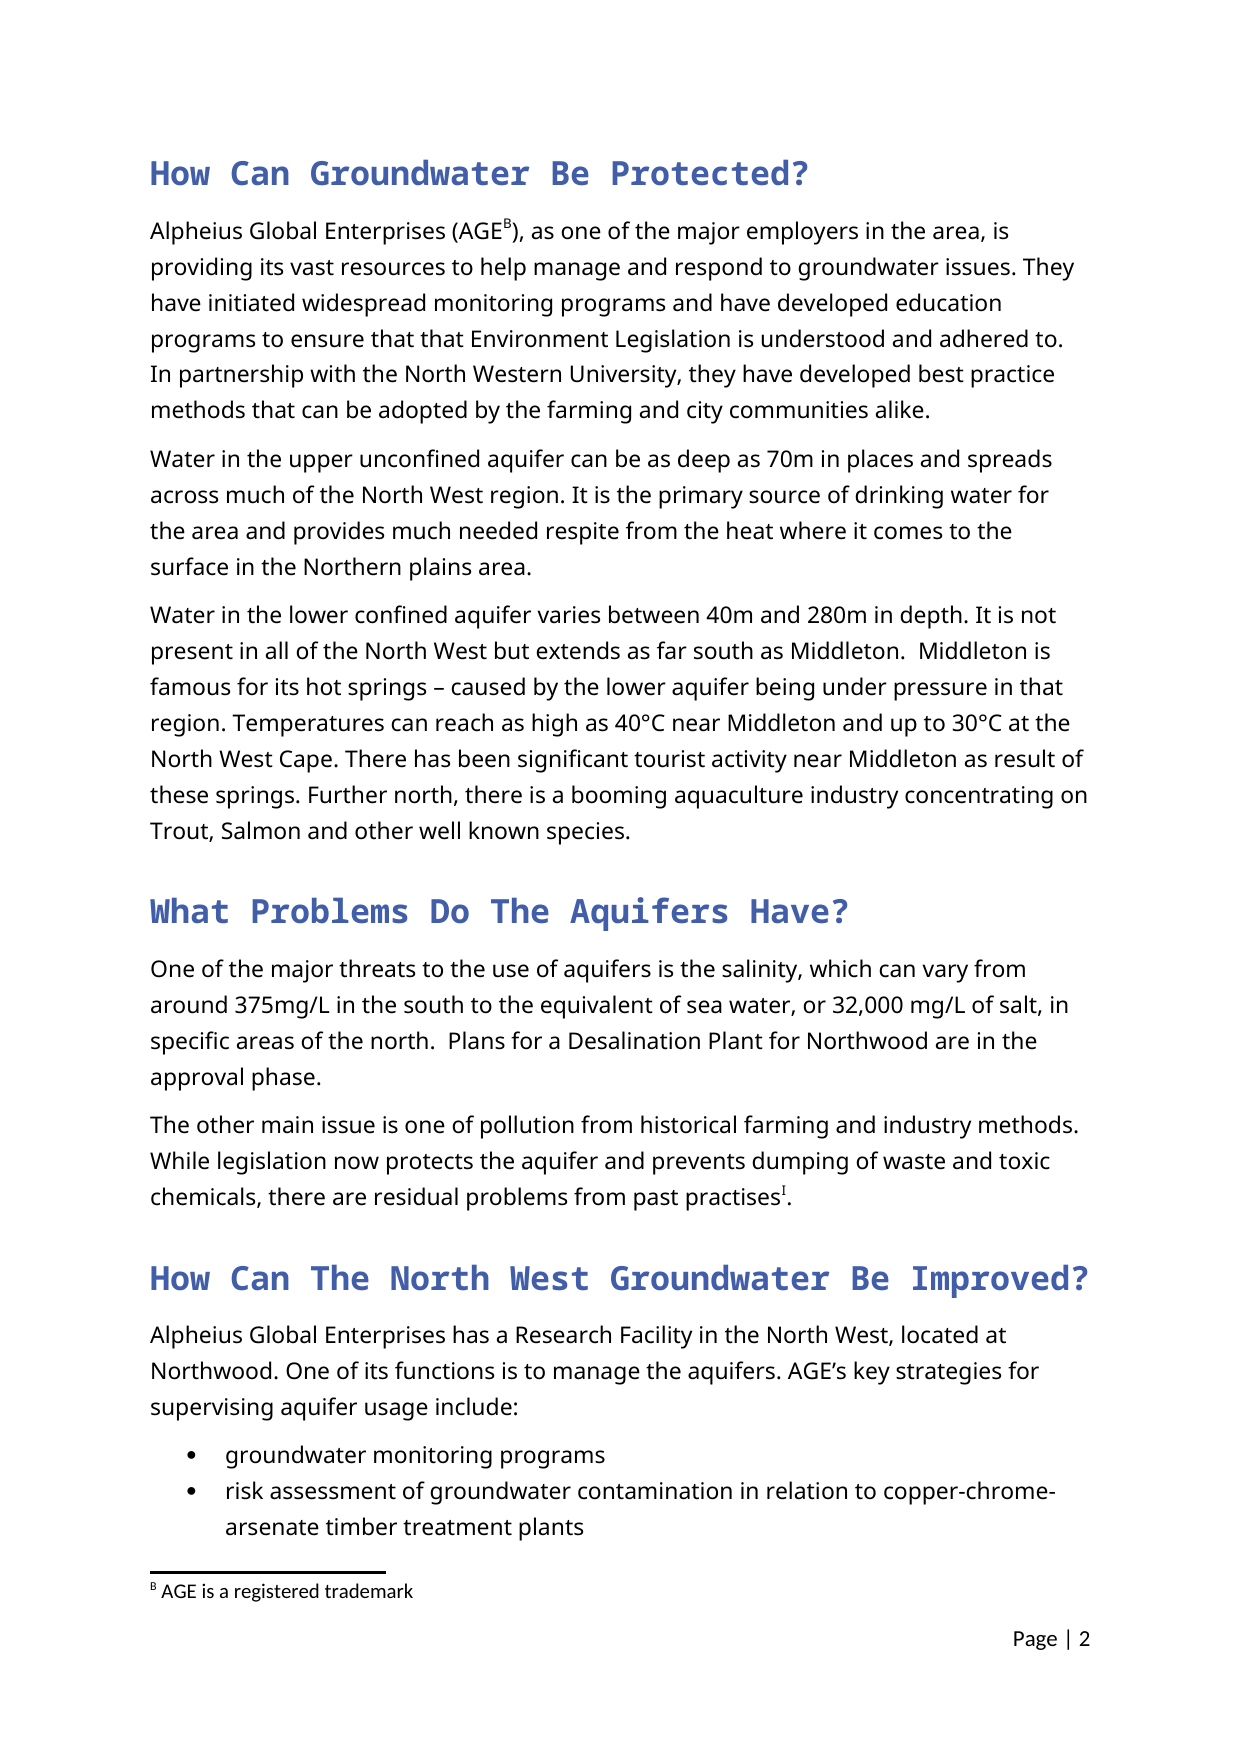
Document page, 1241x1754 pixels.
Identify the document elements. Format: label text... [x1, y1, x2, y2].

list risk assessment of groundwater contamination in relation to copper-chrome-arsenate timber treatment plants [187, 1475, 1090, 1542]
text What Problems Do The Aquifers Have? [150, 888, 1090, 933]
text Alpheius Global Enterprises (AGE), as one of the major employers in the area, is providing its vast resources to help manage and respond to groundwater issues. They have initiated widespread monitoring programs and have developed education programs to ensure that that Environment Legislation is understood and adhered to. In partnership with the North Western University, they have developed best practice methods that can be adopted by the farming and city communities alike. [150, 215, 1090, 426]
text Water in the upper unconfined aquifer can be as deep as 70m in places and spreads across much of the North West region. It is the primary source of drinking water for the area and provides much needed respite from the heat where it comes to the surface in the Northern plains area. [150, 443, 1090, 582]
list groundwater monitoring programs [187, 1439, 1090, 1471]
text One of the major threats to the use of aquifers is the salinity, which can vary from around 375mg/L in the south to the equivalent of sea water, or 32,000 mg/L of salt, in specific areas of the north. Plans for a Desalination Plant for Northwood are in the approval phase. [150, 953, 1090, 1092]
text How Can Groundwater Be Protected? [150, 150, 1090, 195]
text How Can The North West Groundwater Be Improved? [150, 1254, 1090, 1300]
text The other main issue is one of pollution from historical farming and industry methods. While legislation now protects the aquifer and prevents dumping of waste and toxic chemicals, there are residual problems from past practises. [150, 1109, 1090, 1212]
text Alpheius Global Enterprises has a Research Facility in the North West, located at Northwood. One of its functions is to manage the aquifers. AGE’s key strategies for supervising aquifer usage include: [150, 1319, 1090, 1422]
text Water in the lower confined aquifer varies between 40m and 280m in depth. It is not present in all of the North West but extends as far south as Middleton. Middleton is famous for its hot springs – caused by the lower aquifer being under pressure in that region. Temperatures can reach as high as 40°C near Middleton and up to 30°C at the North West Cape. There has been significant tourist activity near Middleton as result of these springs. Further north, there is a booming aquaculture industry concentrating on Trout, Salmon and other well known species. [150, 599, 1090, 846]
